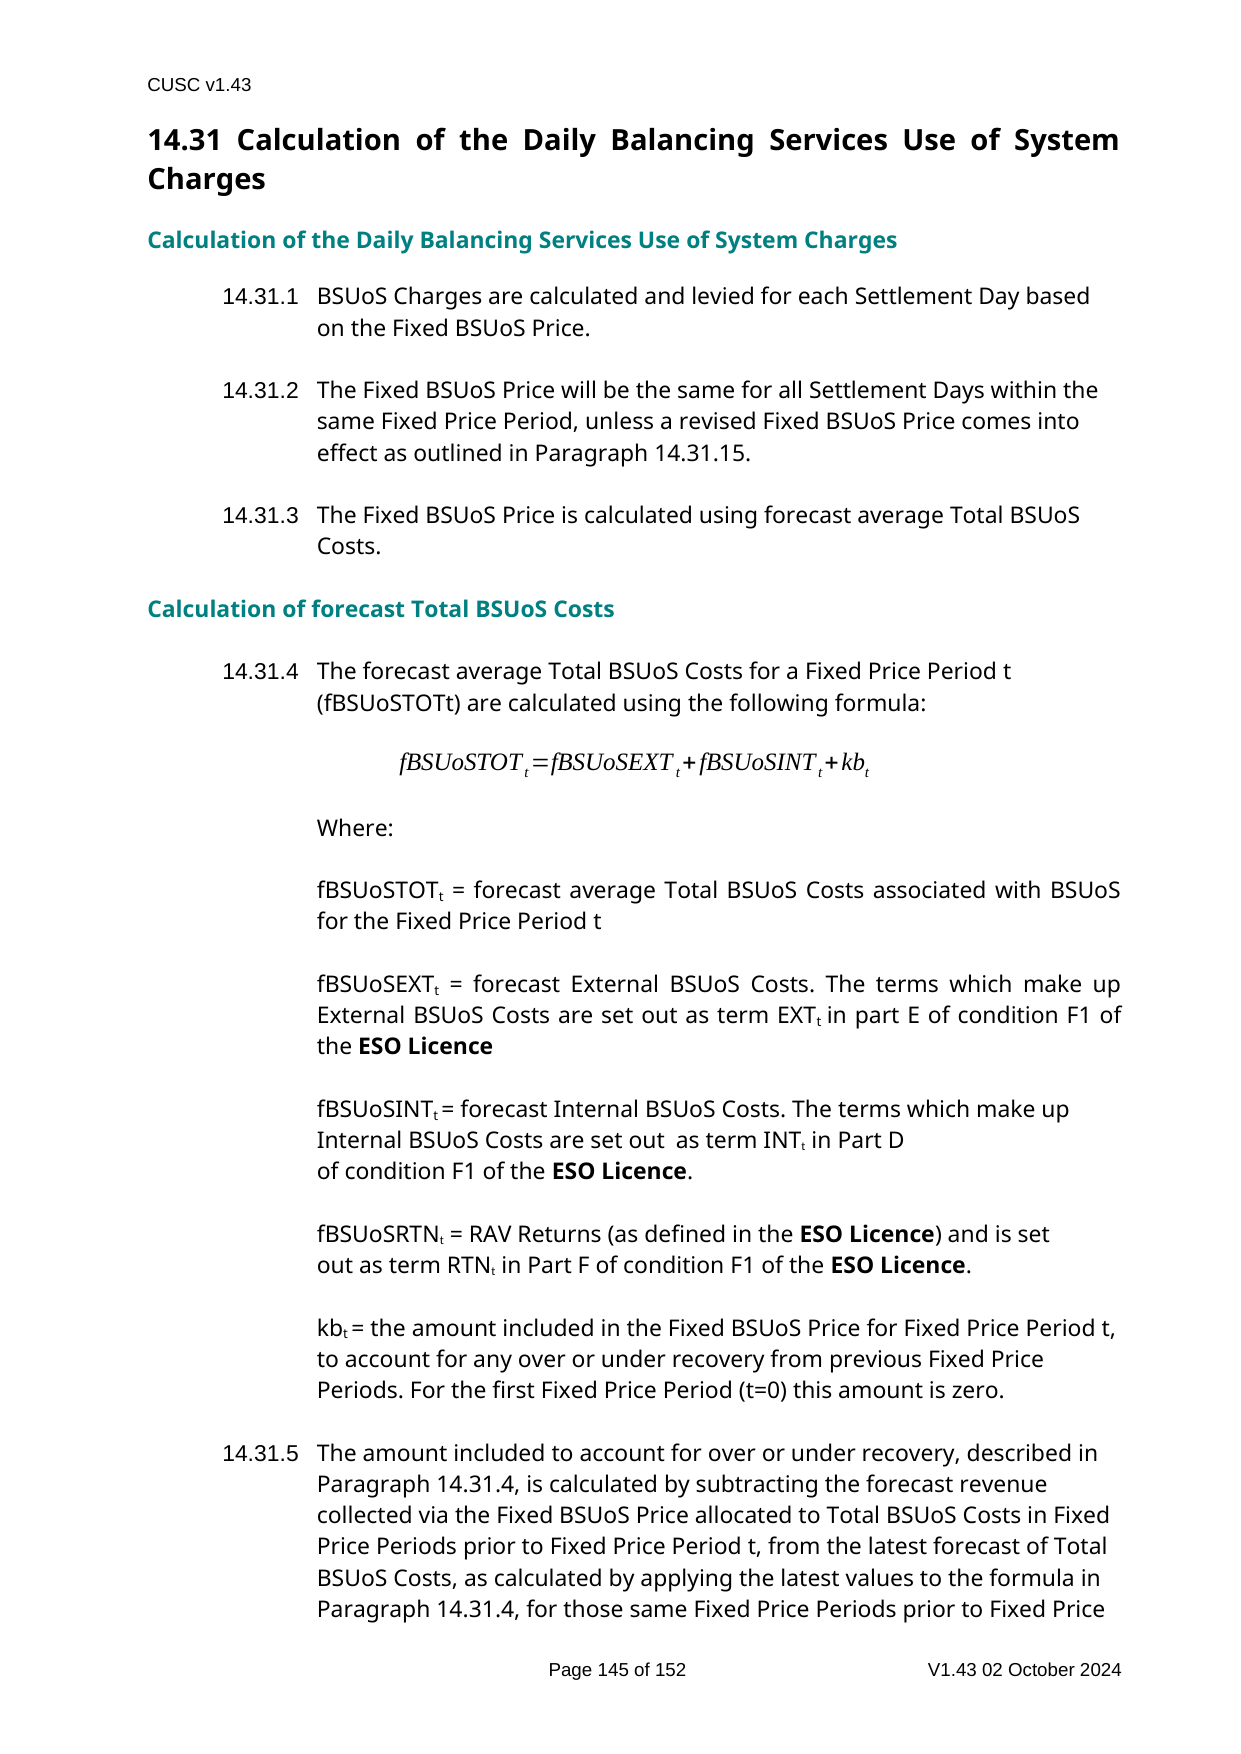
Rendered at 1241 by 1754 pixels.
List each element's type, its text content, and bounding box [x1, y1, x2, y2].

text Calculation of forecast Total BSUoS Costs [147, 593, 1121, 624]
list of condition F1 of the ESO Licence. [317, 1155, 1121, 1187]
list The Fixed BSUoS Price will be the same for all Settlement Days within the same Fixed Price Period, unless a revised Fixed BSUoS Price comes into effect as outlined in Paragraph 14.31.15. [222, 374, 1121, 468]
text fBSUoSTOTt = forecast average Total BSUoS Costs associated with BSUoS for the Fixed Price Period t [317, 874, 1121, 937]
list kbt = the amount included in the Fixed BSUoS Price for Fixed Price Period t, to account for any over or under recovery from previous Fixed Price Periods. For the first Fixed Price Period (t=0) this amount is zero. [317, 1312, 1121, 1405]
list BSUoS Charges are calculated and levied for each Settlement Day based on the Fixed BSUoS Price. [222, 280, 1121, 343]
text fBSUoSEXTt = forecast External BSUoS Costs. The terms which make up External BSUoS Costs are set out as term EXTt in part E of condition F1 of the ESO Licence [317, 968, 1121, 1062]
subtitle 14.31 Calculation of the Daily Balancing Services Use of System Charges [147, 119, 1121, 198]
list The Fixed BSUoS Price is calculated using forecast average Total BSUoS Costs. [222, 499, 1121, 561]
list out as term RTNt in Part F of condition F1 of the ESO Licence. [317, 1249, 1121, 1280]
list fBSUoSRTNt = RAV Returns (as defined in the ESO Licence) and is set [317, 1218, 1121, 1249]
list fBSUoSINTt = forecast Internal BSUoS Costs. The terms which make up Internal BSUoS Costs are set out as term INTt in Part D [317, 1093, 1121, 1155]
list Where: [317, 812, 1121, 843]
subtitle Calculation of the Daily Balancing Services Use of System Charges [147, 223, 1121, 255]
list The forecast average Total BSUoS Costs for a Fixed Price Period t (fBSUoSTOTt) are calculated using the following formula: [222, 655, 1121, 718]
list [222, 1437, 1121, 1624]
